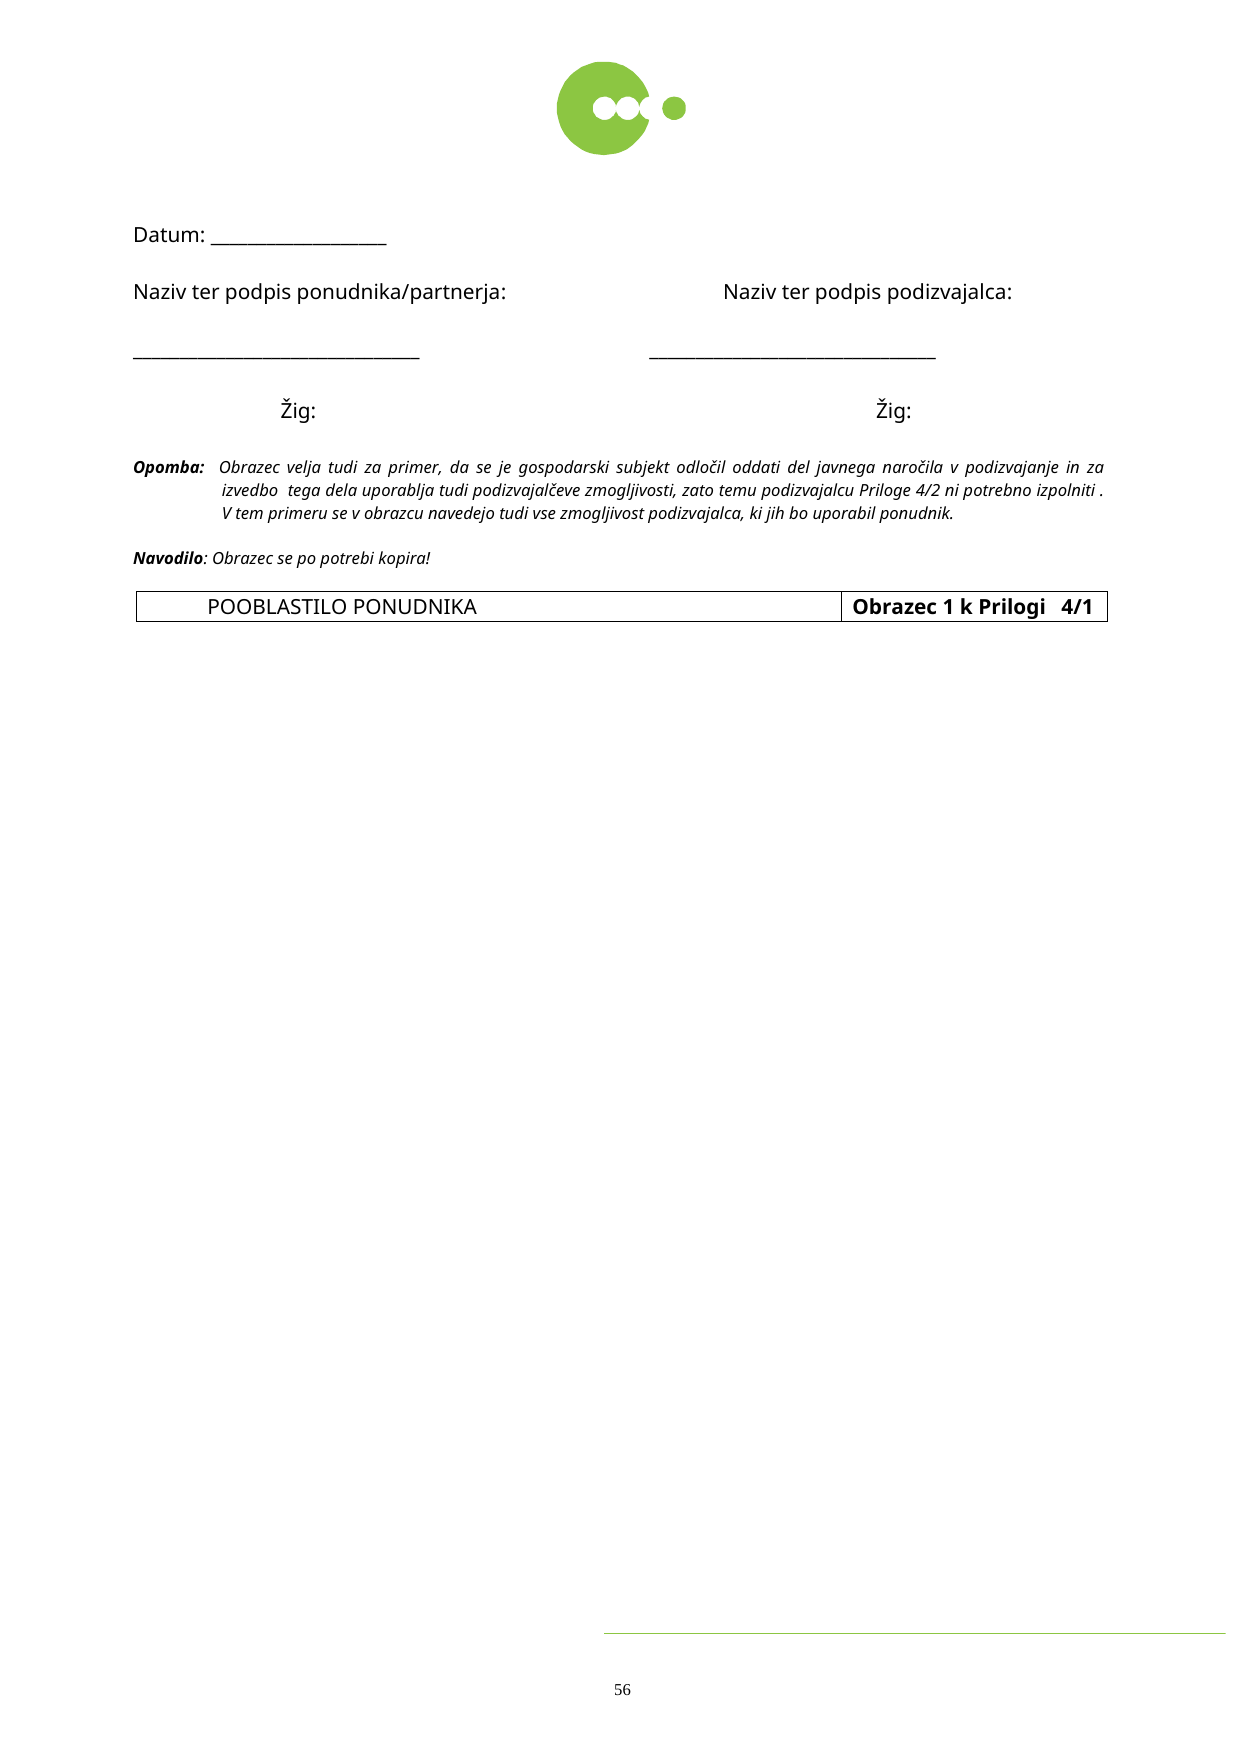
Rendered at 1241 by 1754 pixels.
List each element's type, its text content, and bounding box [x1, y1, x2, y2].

text Žig: Žig: [133, 396, 1107, 425]
table_header 4/1 [1049, 592, 1107, 621]
table_header [137, 592, 200, 621]
text _______________________________ _______________________________ [133, 334, 1107, 362]
text Opomba: Obrazec velja tudi za primer, da se je gospodarski subjekt odločil oddati del javnega naročila v podizvajanje in za izvedbo tega dela uporablja tudi podizvajalčeve zmogljivosti, zato temu podizvajalcu Priloge 4/2 ni potrebno izpolniti . V tem primeru se v obrazcu navedejo tudi vse zmogljivost podizvajalca, ki jih bo uporabil ponudnik. [133, 456, 1107, 524]
text Datum: ___________________ [133, 220, 1107, 249]
text Naziv ter podpis ponudnika/partnerja: Naziv ter podpis podizvajalca: [133, 277, 1107, 306]
text Navodilo: Obrazec se po potrebi kopira! [133, 547, 1107, 570]
table_header POOBLASTILO PONUDNIKA [200, 592, 841, 621]
table_header Obrazec 1 k Prilogi [842, 592, 1048, 621]
